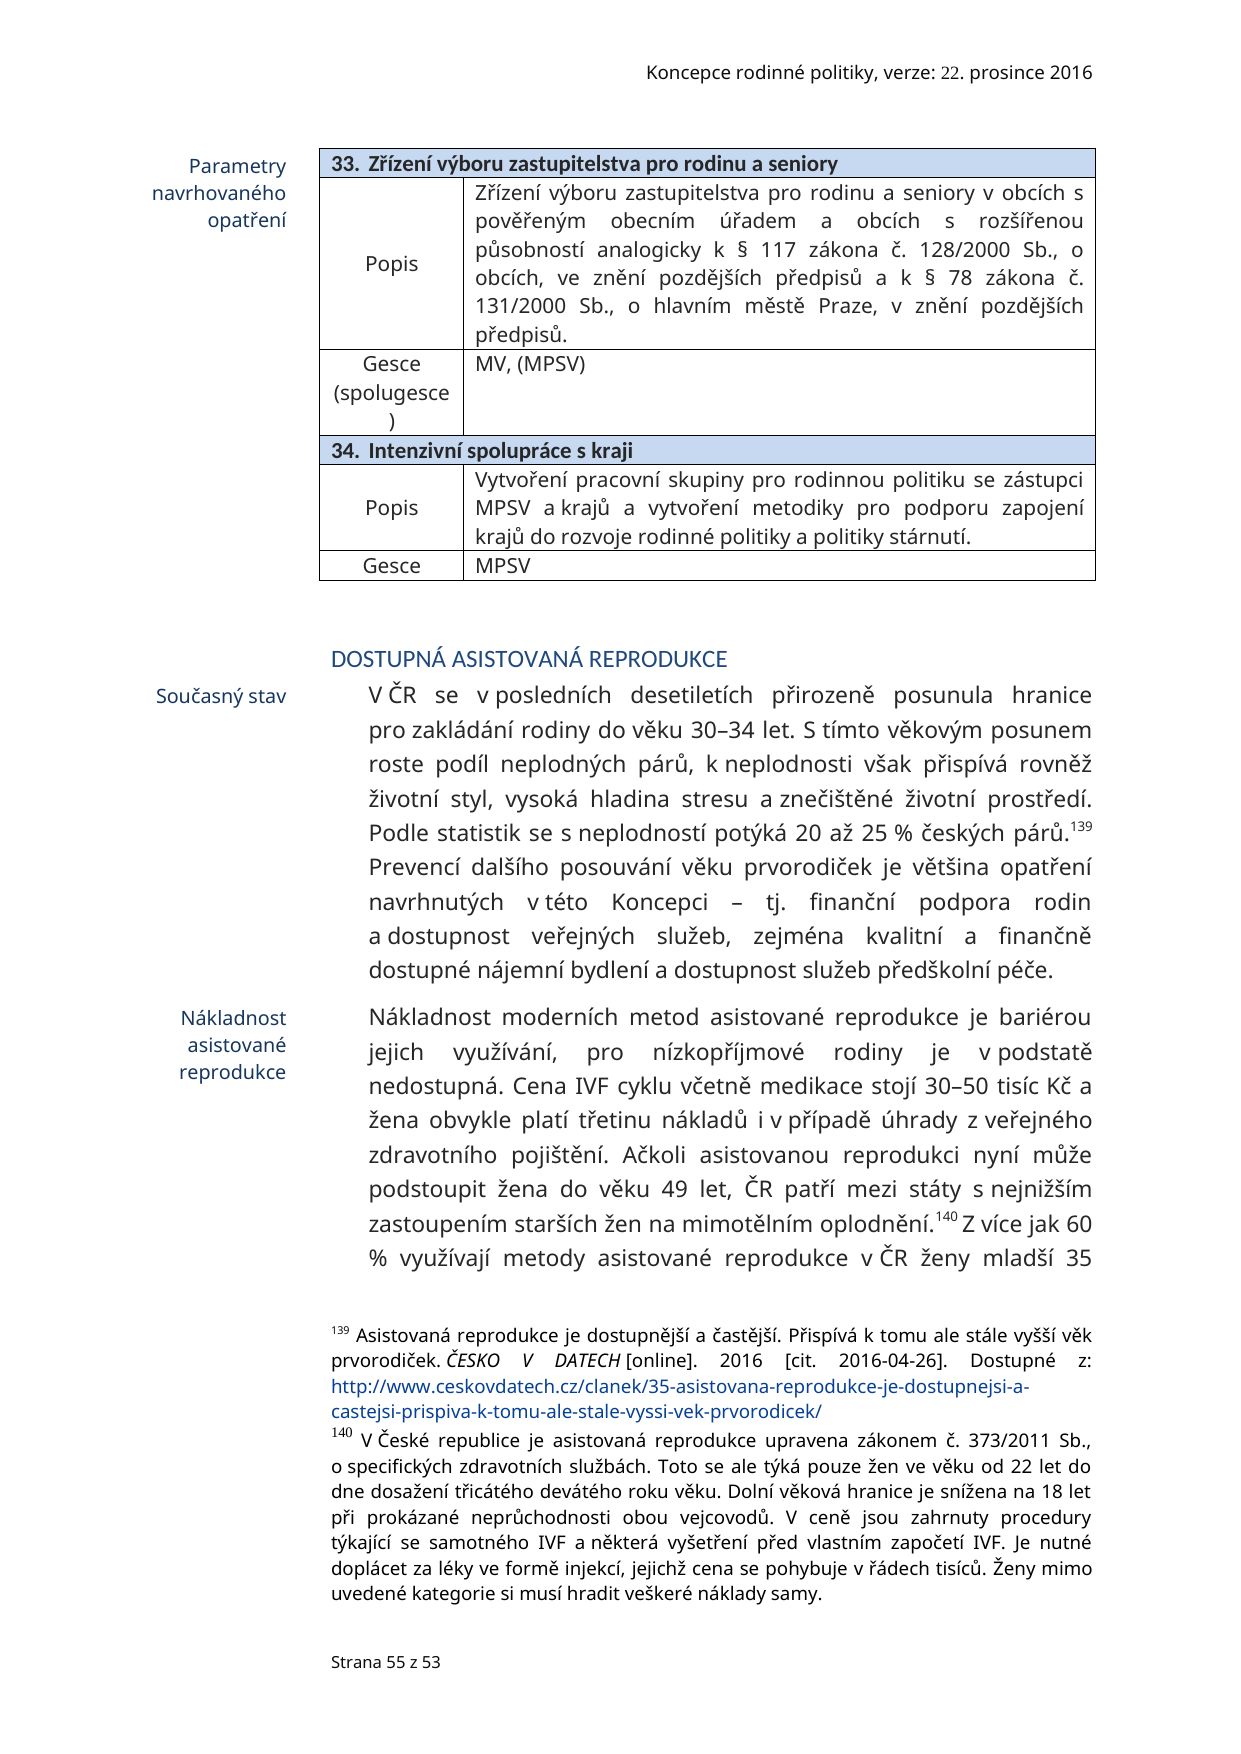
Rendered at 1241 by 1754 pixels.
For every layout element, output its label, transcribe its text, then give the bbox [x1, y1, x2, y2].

subtitle Dostupná asistovaná reprodukce [331, 643, 1092, 673]
table_cell Gesce (spolugesce) [320, 350, 463, 435]
table_cell Vytvoření pracovní skupiny pro rodinnou politiku se zástupci MPSV a krajů a vytvoření metodiky pro podporu zapojení krajů do rozvoje rodinné politiky a politiky stárnutí. [464, 465, 1095, 550]
table_cell Zřízení výboru zastupitelstva pro rodinu a seniory v obcích s pověřeným obecním úřadem a obcích s rozšířenou působností analogicky k § 117 zákona č. 128/2000 Sb., o obcích, ve znění pozdějších předpisů a k § 78 zákona č. 131/2000 Sb., o hlavním městě Praze, v znění pozdějších předpisů. [464, 178, 1095, 348]
table_header Zřízení výboru zastupitelstva pro rodinu a seniory [320, 149, 1095, 177]
table_cell MV, (MPSV) [464, 350, 1095, 435]
table_cell Popis [320, 465, 463, 550]
text Parametry navrhovaného opatření [81, 152, 286, 233]
text Současný stav [81, 683, 286, 710]
text Nákladnost asistované reprodukce [81, 1004, 286, 1086]
table_cell Popis [320, 178, 463, 348]
list V ČR se v posledních desetiletích přirozeně posunula hranice pro zakládání rodiny do věku 30–34 let. S tímto věkovým posunem roste podíl neplodných párů, k neplodnosti však přispívá rovněž životní styl, vysoká hladina stresu a znečištěné životní prostředí. Podle statistik se s neplodností potýká 20 až 25 % českých párů. Prevencí dalšího posouvání věku prvorodiček je většina opatření navrhnutých v této Koncepci – tj. finanční podpora rodin a dostupnost veřejných služeb, zejména kvalitní a finančně dostupné nájemní bydlení a dostupnost služeb předškolní péče. [368, 679, 1092, 986]
table_cell Gesce [320, 551, 463, 580]
table_cell MPSV [464, 551, 1095, 580]
table_cell Intenzivní spolupráce s kraji [320, 436, 1095, 464]
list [368, 1001, 1092, 1273]
